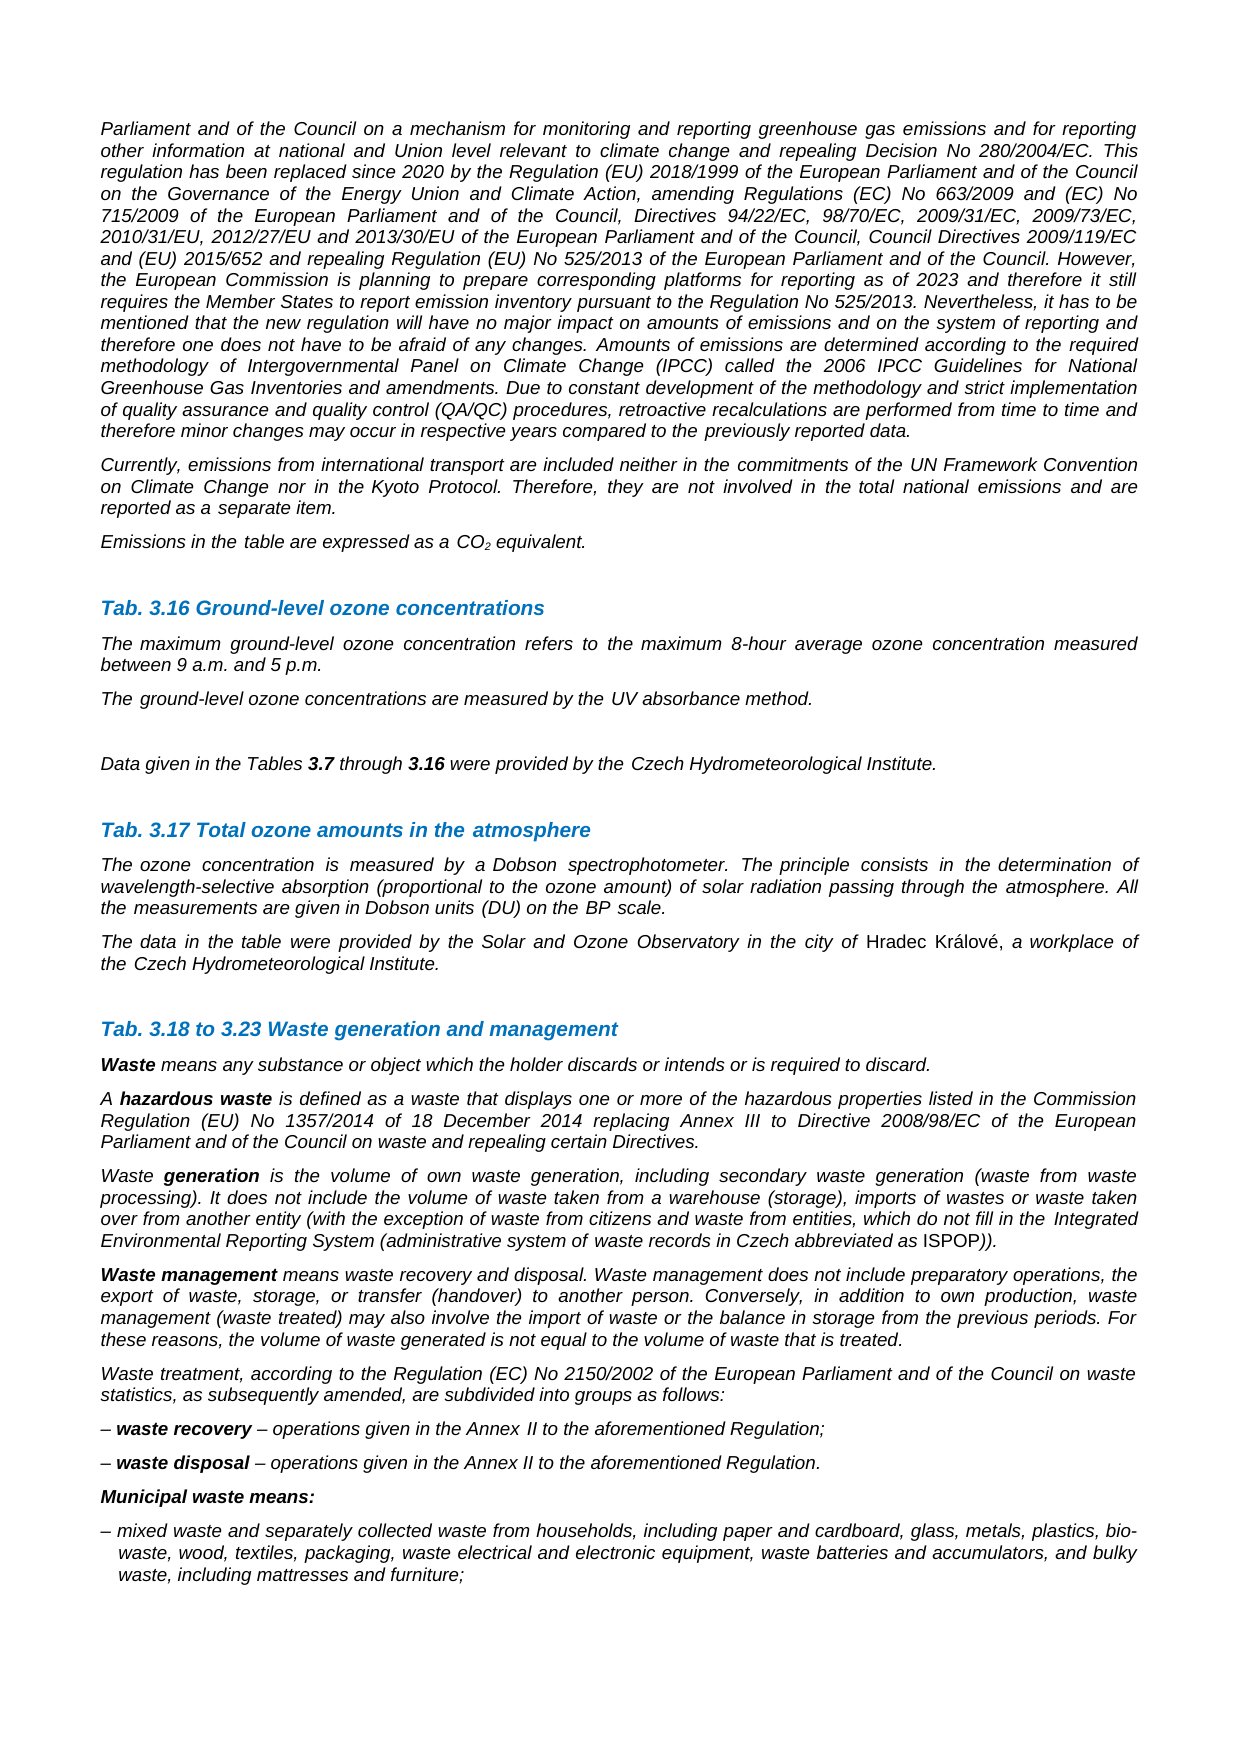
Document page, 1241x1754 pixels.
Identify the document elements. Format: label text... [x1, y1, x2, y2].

text The ozone concentration is measured by a Dobson spectrophotometer. The principle consists in the determination of wavelength-selective absorption (proportional to the ozone amount) of solar radiation passing through the atmosphere. All the measurements are given in Dobson units (DU) on the BP scale. [100, 854, 1140, 918]
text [100, 118, 1140, 442]
text – waste recovery – operations given in the Annex II to the aforementioned Regulation; [100, 1418, 1140, 1440]
text Data given in the Tables 3.7 through 3.16 were provided by the Czech Hydrometeorological Institute. [100, 753, 1140, 774]
text The data in the table were provided by the Solar and Ozone Observatory in the city of Hradec Králové, a workplace of the Czech Hydrometeorological Institute. [100, 931, 1140, 974]
text Currently, emissions from international transport are included neither in the commitments of the UN Framework Convention on Climate Change nor in the Kyoto Protocol. Therefore, they are not involved in the total national emissions and are reported as a separate item. [100, 454, 1140, 519]
text – mixed waste and separately collected waste from households, including paper and cardboard, glass, metals, plastics, bio-waste, wood, textiles, packaging, waste electrical and electronic equipment, waste batteries and accumulators, and bulky waste, including mattresses and furniture; [100, 1520, 1140, 1585]
text Municipal waste means: [100, 1486, 1140, 1508]
text Waste generation is the volume of own waste generation, including secondary waste generation (waste from waste processing). It does not include the volume of waste taken from a warehouse (storage), imports of wastes or waste taken over from another entity (with the exception of waste from citizens and waste from entities, which do not fill in the Integrated Environmental Reporting System (administrative system of waste records in Czech abbreviated as ISPOP)). [100, 1165, 1140, 1251]
text Emissions in the table are expressed as a CO2 equivalent. [100, 531, 1140, 553]
text Waste means any substance or object which the holder discards or intends or is required to discard. [100, 1054, 1140, 1075]
text The ground-level ozone concentrations are measured by the UV absorbance method. [100, 688, 1140, 709]
text Tab. 3.17 Total ozone amounts in the atmosphere [100, 817, 1140, 841]
text Waste treatment, according to the Regulation (EC) No 2150/2002 of the European Parliament and of the Council on waste statistics, as subsequently amended, are subdivided into groups as follows: [100, 1362, 1140, 1406]
text Waste management means waste recovery and disposal. Waste management does not include preparatory operations, the export of waste, storage, or transfer (handover) to another person. Conversely, in addition to own production, waste management (waste treated) may also involve the import of waste or the balance in storage from the previous periods. For these reasons, the volume of waste generated is not equal to the volume of waste that is treated. [100, 1264, 1140, 1350]
text Tab. 3.16 Ground-level ozone concentrations [100, 596, 1140, 620]
text – waste disposal – operations given in the Annex II to the aforementioned Regulation. [100, 1452, 1140, 1474]
text The maximum ground-level ozone concentration refers to the maximum 8-hour average ozone concentration measured between 9 a.m. and 5 p.m. [100, 632, 1140, 676]
text A hazardous waste is defined as a waste that displays one or more of the hazardous properties listed in the Commission Regulation (EU) No 1357/2014 of 18 December 2014 replacing Annex III to Directive 2008/98/EC of the European Parliament and of the Council on waste and repealing certain Directives. [100, 1088, 1140, 1152]
text Tab. 3.18 to 3.23 Waste generation and management [100, 1017, 1140, 1041]
